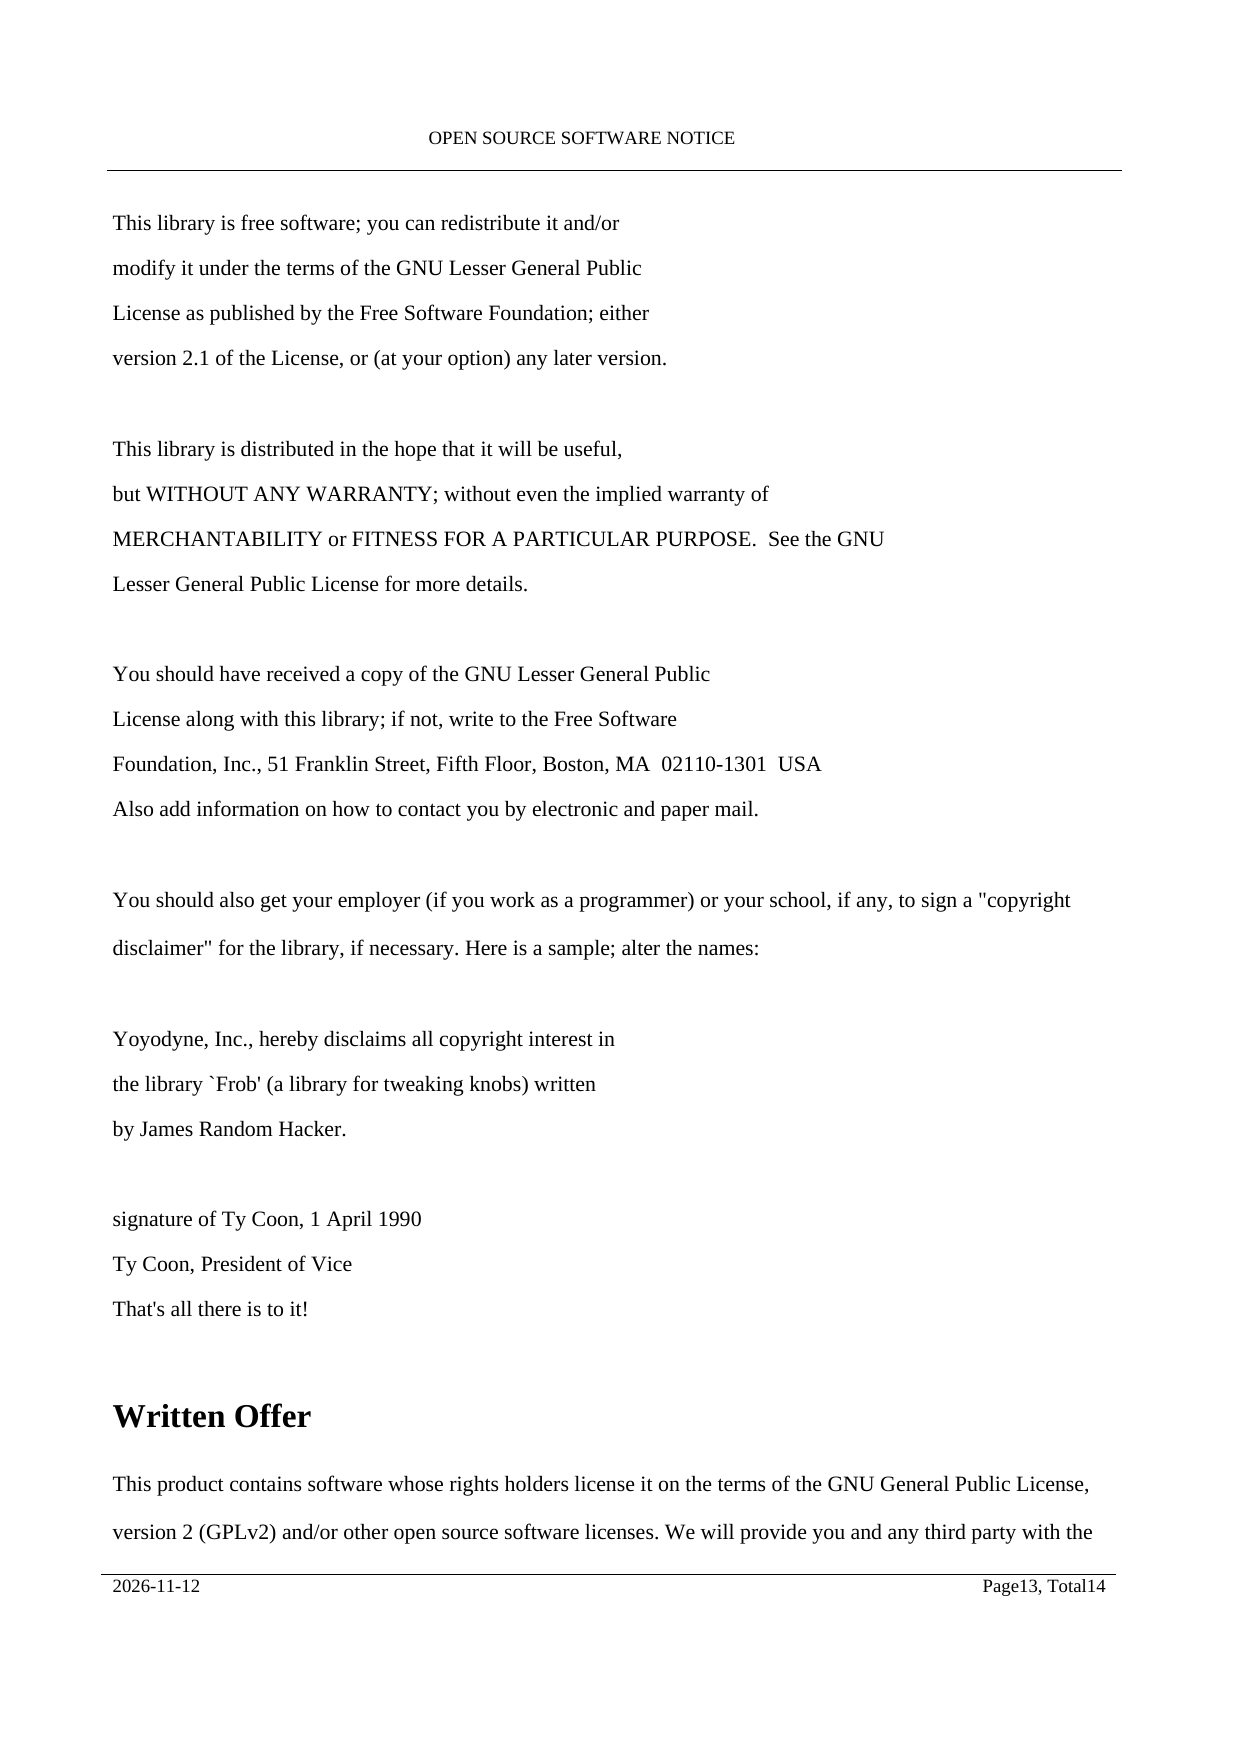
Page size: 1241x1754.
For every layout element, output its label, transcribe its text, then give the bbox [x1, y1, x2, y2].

text Lesser General Public License for more details. [112, 567, 1128, 600]
text Ty Coon, President of Vice [112, 1247, 1128, 1280]
text License as published by the Free Software Foundation; either [112, 297, 1128, 329]
text Foundation, Inc., 51 Franklin Street, Fifth Floor, Boston, MA 02110-1301 USA [112, 748, 1128, 780]
text Written Offer [112, 1383, 1128, 1448]
text Also add information on how to contact you by electronic and paper mail. [112, 793, 1128, 825]
text That's all there is to it! [112, 1292, 1128, 1325]
text This library is distributed in the hope that it will be useful, [112, 432, 1128, 464]
text version 2.1 of the License, or (at your option) any later version. [112, 342, 1128, 374]
text but WITHOUT ANY WARRANTY; without even the implied warranty of [112, 477, 1128, 509]
text by James Random Hacker. [112, 1112, 1128, 1144]
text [112, 1467, 1128, 1548]
text You should have received a copy of the GNU Lesser General Public [112, 657, 1128, 690]
text the library `Frob' (a library for tweaking knobs) written [112, 1067, 1128, 1099]
text signature of Ty Coon, 1 April 1990 [112, 1202, 1128, 1235]
text MERCHANTABILITY or FITNESS FOR A PARTICULAR PURPOSE. See the GNU [112, 522, 1128, 554]
text modify it under the terms of the GNU Lesser General Public [112, 251, 1128, 284]
text This library is free software; you can redistribute it and/or [112, 206, 1128, 239]
text Yoyodyne, Inc., hereby disclaims all copyright interest in [112, 1022, 1128, 1054]
text You should also get your employer (if you work as a programmer) or your school, if any, to sign a "copyright disclaimer" for the library, if necessary. Here is a sample; alter the names: [112, 883, 1128, 964]
text License along with this library; if not, write to the Free Software [112, 702, 1128, 735]
